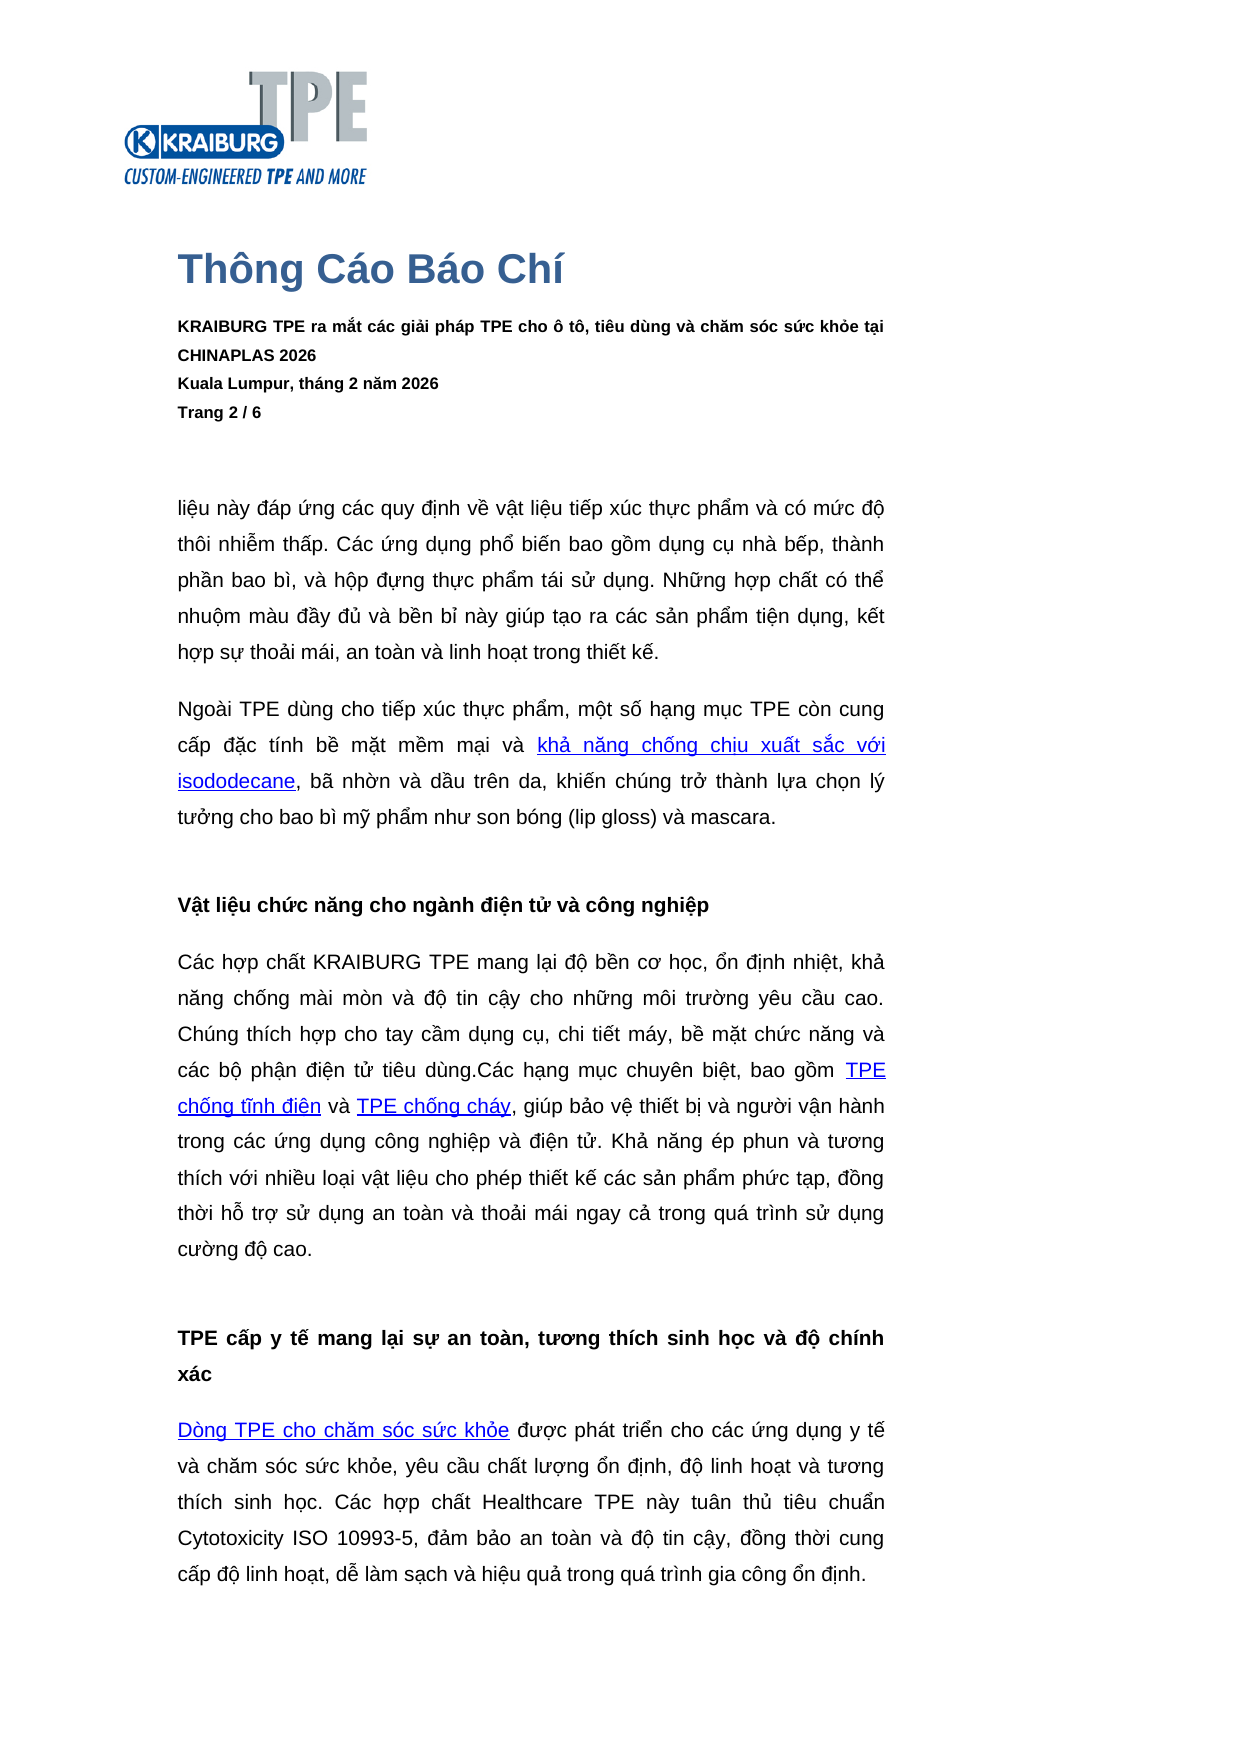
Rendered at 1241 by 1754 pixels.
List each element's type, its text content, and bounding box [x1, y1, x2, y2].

text TPE cấp y tế mang lại sự an toàn, tương thích sinh học và độ chính xác [177, 1326, 886, 1385]
text Dòng TPE cho chăm sóc sức khỏe được phát triển cho các ứng dụng y tế và chăm sóc sức khỏe, yêu cầu chất lượng ổn định, độ linh hoạt và tương thích sinh học. Các hợp chất Healthcare TPE này tuân thủ tiêu chuẩn Cytotoxicity ISO 10993-5, đảm bảo an toàn và độ tin cậy, đồng thời cung cấp độ linh hoạt, dễ làm sạch và hiệu quả trong quá trình gia công ổn định. [177, 1418, 886, 1586]
text Các hợp chất KRAIBURG TPE mang lại độ bền cơ học, ổn định nhiệt, khả năng chống mài mòn và độ tin cậy cho những môi trường yêu cầu cao. Chúng thích hợp cho tay cầm dụng cụ, chi tiết máy, bề mặt chức năng và các bộ phận điện tử tiêu dùng.Các hạng mục chuyên biệt, bao gồm TPE chống tĩnh điện và TPE chống cháy, giúp bảo vệ thiết bị và người vận hành trong các ứng dụng công nghiệp và điện tử. Khả năng ép phun và tương thích với nhiều loại vật liệu cho phép thiết kế các sản phẩm phức tạp, đồng thời hỗ trợ sử dụng an toàn và thoải mái ngay cả trong quá trình sử dụng cường độ cao. [177, 950, 886, 1261]
text Vật liệu chức năng cho ngành điện tử và công nghiệp [177, 893, 886, 917]
text Ngoài TPE dùng cho tiếp xúc thực phẩm, một số hạng mục TPE còn cung cấp đặc tính bề mặt mềm mại và khả năng chống chịu xuất sắc với isododecane, bã nhờn và dầu trên da, khiến chúng trở thành lựa chọn lý tưởng cho bao bì mỹ phẩm như son bóng (lip gloss) và mascara. [177, 697, 886, 828]
picture [112, 55, 379, 200]
